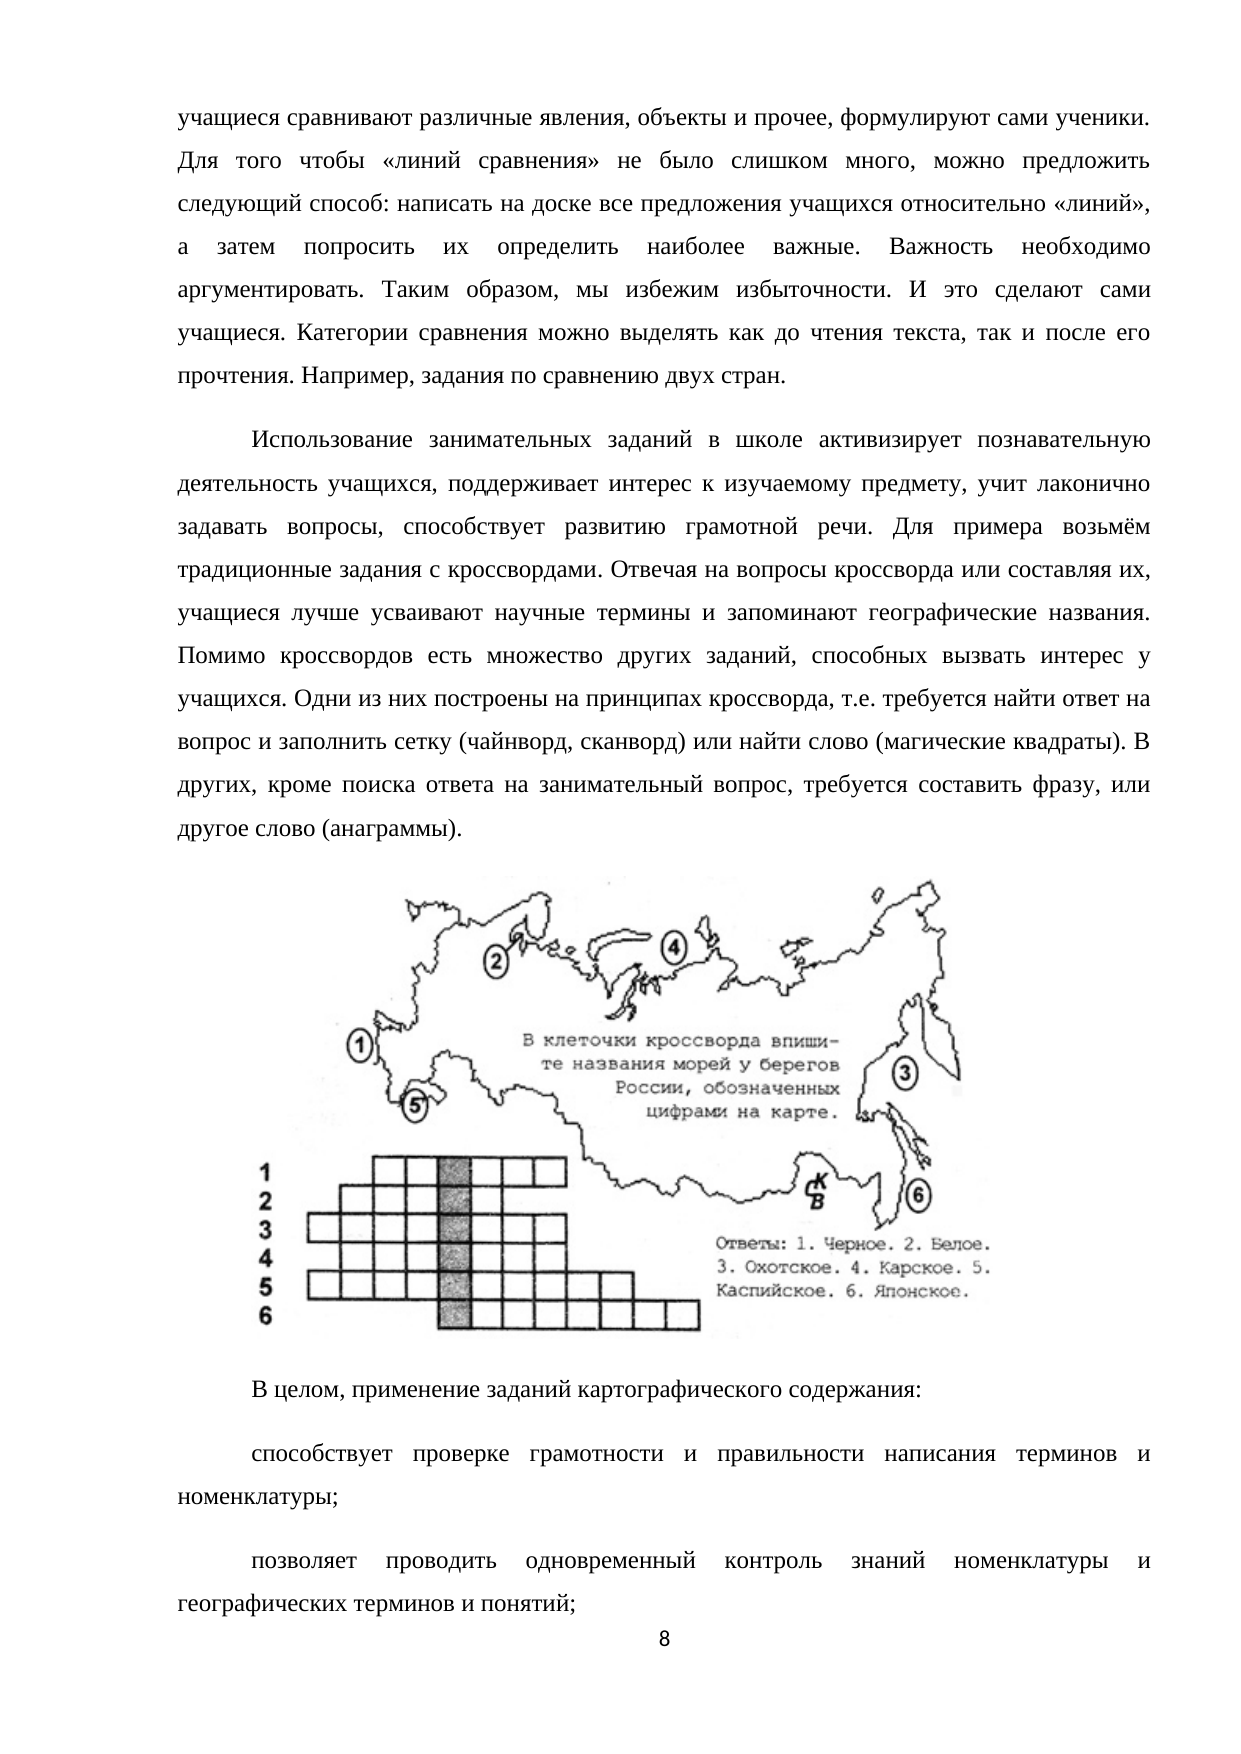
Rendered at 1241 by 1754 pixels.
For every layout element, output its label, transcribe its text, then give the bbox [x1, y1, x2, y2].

text позволяет проводить одновременный контроль знаний номенклатуры и географических терминов и понятий; [177, 1545, 1152, 1617]
text В целом, применение заданий картографического содержания: [177, 1374, 1152, 1402]
picture [251, 876, 994, 1339]
text способствует проверке грамотности и правильности написания терминов и номенклатуры; [177, 1438, 1152, 1509]
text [177, 102, 1152, 389]
text Использование занимательных заданий в школе активизирует познавательную деятельность учащихся, поддерживает интерес к изучаемому предмету, учит лаконично задавать вопросы, способствует развитию грамотной речи. Для примера возьмём традиционные задания с кроссвордами. Отвечая на вопросы кроссворда или составляя их, учащиеся лучше усваивают научные термины и запоминают географические названия. Помимо кроссвордов есть множество других заданий, способных вызвать интерес у учащихся. Одни из них построены на принципах кроссворда, т.е. требуется найти ответ на вопрос и заполнить сетку (чайнворд, сканворд) или найти слово (магические квадраты). В других, кроме поиска ответа на занимательный вопрос, требуется составить фразу, или другое слово (анаграммы). [177, 424, 1152, 841]
